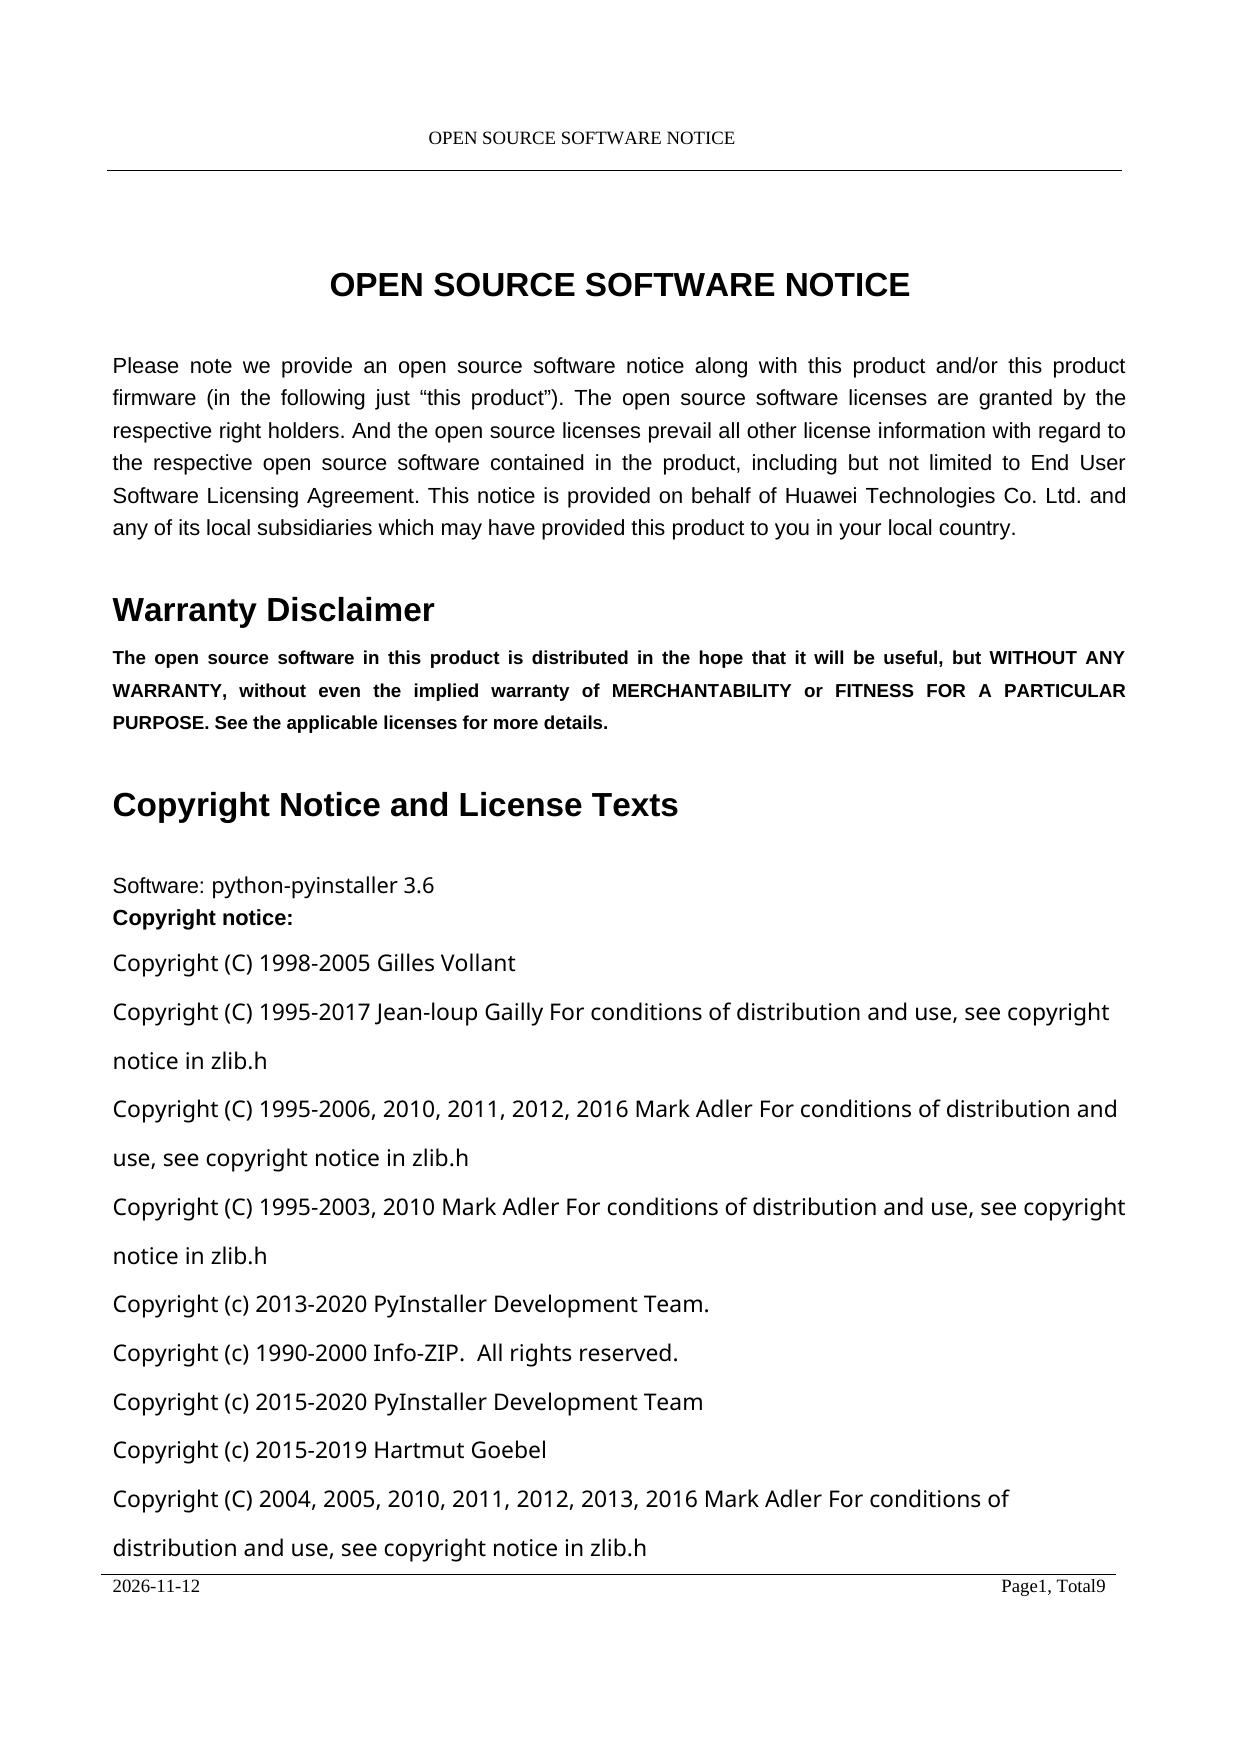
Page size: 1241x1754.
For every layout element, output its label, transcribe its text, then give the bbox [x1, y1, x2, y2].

text Copyright (C) 1998-2005 Gilles Vollant Copyright (C) 1995-2017 Jean-loup Gailly For conditions of distribution and use, see copyright notice in zlib.h Copyright (C) 1995-2006, 2010, 2011, 2012, 2016 Mark Adler For conditions of distribution and use, see copyright notice in zlib.h Copyright (C) 1995-2003, 2010 Mark Adler For conditions of distribution and use, see copyright notice in zlib.h Copyright (c) 2013-2020 PyInstaller Development Team. Copyright (c) 1990-2000 Info-ZIP. All rights reserved. Copyright (c) 2015-2020 PyInstaller Development Team [112, 947, 1128, 1418]
text Copyright notice: [112, 901, 1128, 934]
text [112, 1433, 1128, 1563]
text Please note we provide an open source software notice along with this product and/or this product firmware (in the following just “this product”). The open source software licenses are granted by the respective right holders. And the open source licenses prevail all other license information with regard to the respective open source software contained in the product, including but not limited to End User Software Licensing Agreement. This notice is provided on behalf of Huawei Technologies Co. Ltd. and any of its local subsidiaries which may have provided this product to you in your local country. [112, 349, 1128, 544]
text OPEN SOURCE SOFTWARE NOTICE [112, 251, 1128, 316]
text Copyright Notice and License Texts [112, 771, 1128, 836]
text The open source software in this product is distributed in the hope that it will be useful, but WITHOUT ANY WARRANTY, without even the implied warranty of MERCHANTABILITY or FITNESS FOR A PARTICULAR PURPOSE. See the applicable licenses for more details. [112, 641, 1128, 739]
text Software: python-pyinstaller 3.6 [112, 869, 1128, 901]
text Warranty Disclaimer [112, 576, 1128, 641]
